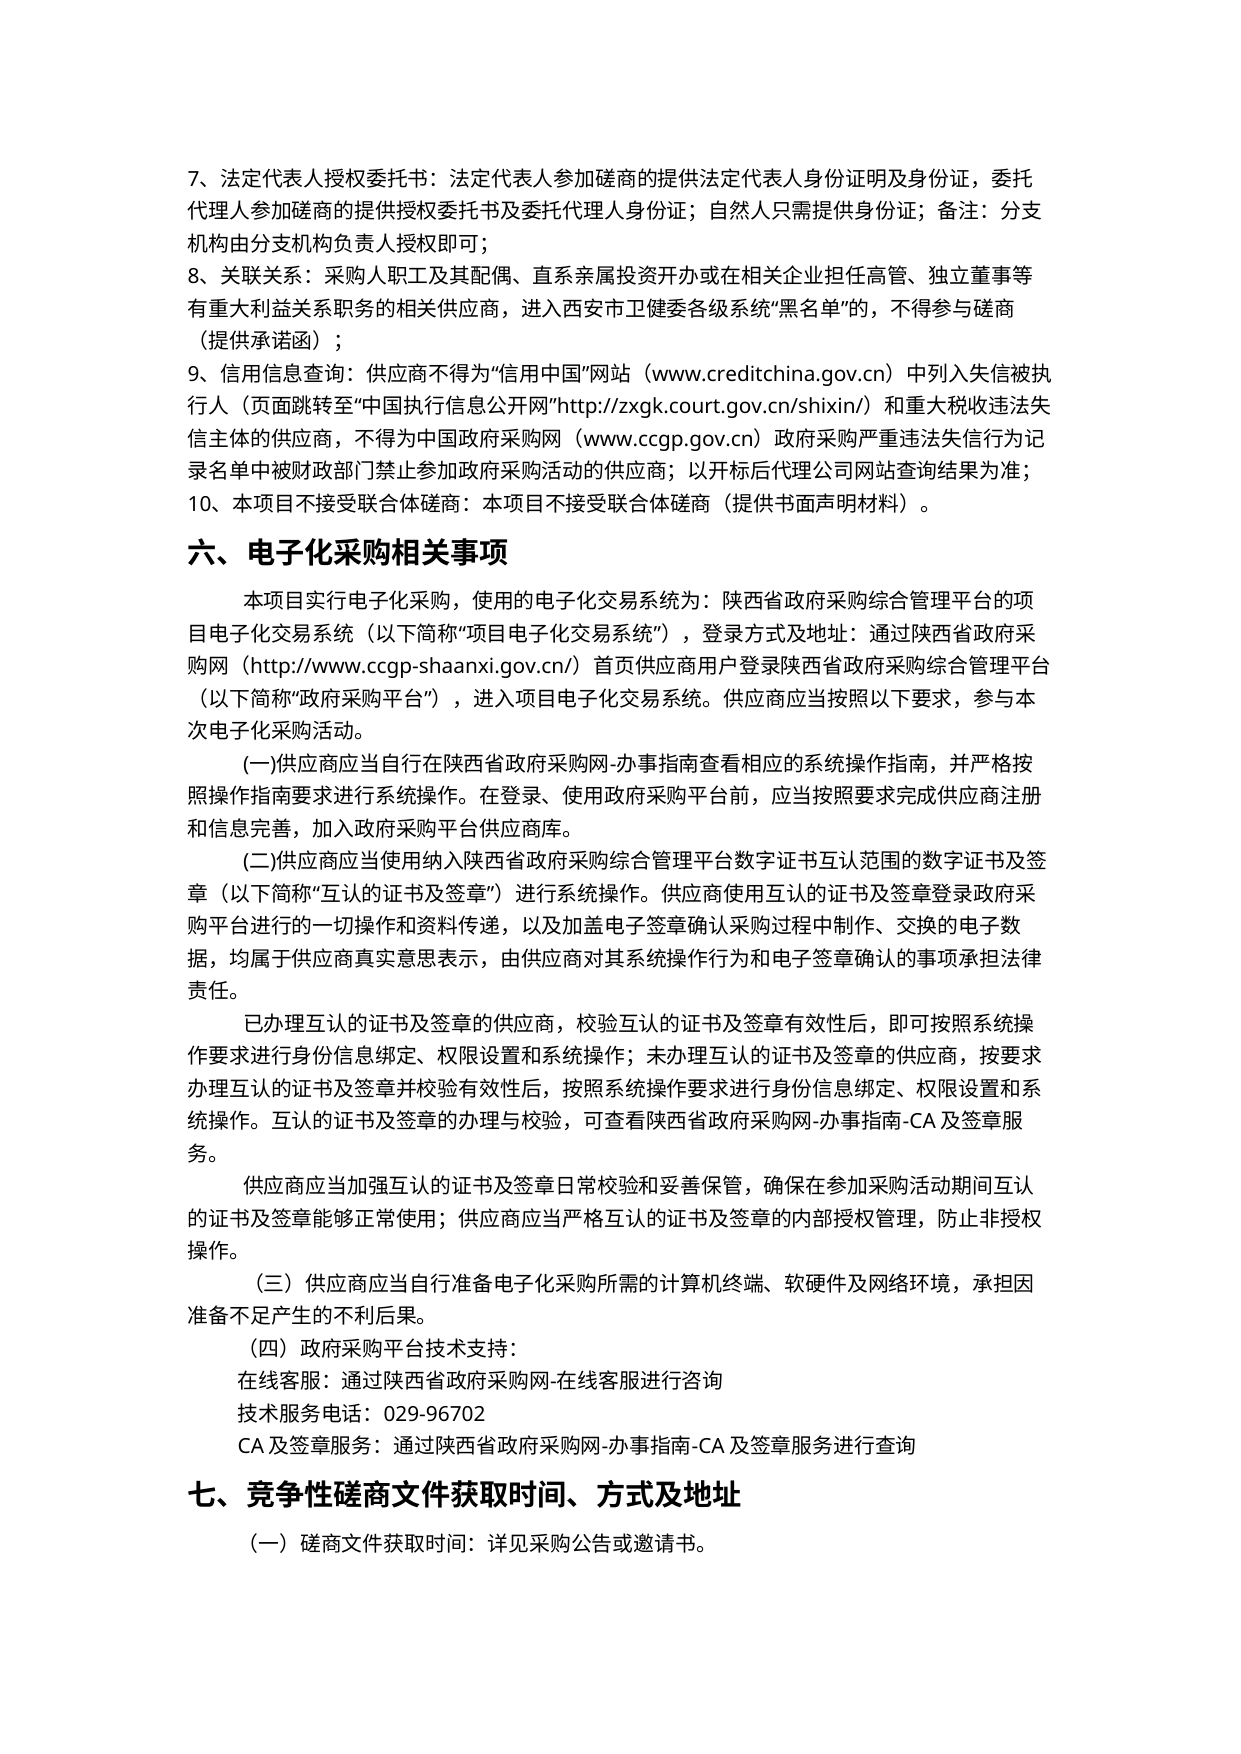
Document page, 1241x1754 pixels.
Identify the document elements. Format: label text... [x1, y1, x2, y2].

text 本项目实行电子化采购，使用的电子化交易系统为：陕西省政府采购综合管理平台的项目电子化交易系统（以下简称“项目电子化交易系统”），登录方式及地址：通过陕西省政府采购网（http://www.ccgp-shaanxi.gov.cn/）首页供应商用户登录陕西省政府采购综合管理平台（以下简称“政府采购平台”），进入项目电子化交易系统。供应商应当按照以下要求，参与本次电子化采购活动。 [187, 584, 1053, 747]
text 七、竞争性磋商文件获取时间、方式及地址 [187, 1462, 1053, 1527]
text (一)供应商应当自行在陕西省政府采购网-办事指南查看相应的系统操作指南，并严格按照操作指南要求进行系统操作。在登录、使用政府采购平台前，应当按照要求完成供应商注册和信息完善，加入政府采购平台供应商库。 [187, 747, 1053, 844]
text 7、法定代表人授权委托书：法定代表人参加磋商的提供法定代表人身份证明及身份证，委托代理人参加磋商的提供授权委托书及委托代理人身份证；自然人只需提供身份证；备注：分支机构由分支机构负责人授权即可； [187, 162, 1053, 259]
text 9、信用信息查询：供应商不得为“信用中国”网站（www.creditchina.gov.cn）中列入失信被执行人（页面跳转至“中国执行信息公开网”http://zxgk.court.gov.cn/shixin/）和重大税收违法失信主体的供应商，不得为中国政府采购网（www.ccgp.gov.cn）政府采购严重违法失信行为记录名单中被财政部门禁止参加政府采购活动的供应商；以开标后代理公司网站查询结果为准； [187, 357, 1053, 487]
text 技术服务电话：029-96702 [187, 1397, 1053, 1429]
text CA及签章服务：通过陕西省政府采购网-办事指南-CA及签章服务进行查询 [187, 1429, 1053, 1462]
text 10、本项目不接受联合体磋商：本项目不接受联合体磋商（提供书面声明材料）。 [187, 487, 1053, 519]
text （四）政府采购平台技术支持： [187, 1332, 1053, 1364]
text (二)供应商应当使用纳入陕西省政府采购综合管理平台数字证书互认范围的数字证书及签章（以下简称“互认的证书及签章”）进行系统操作。供应商使用互认的证书及签章登录政府采购平台进行的一切操作和资料传递，以及加盖电子签章确认采购过程中制作、交换的电子数据，均属于供应商真实意思表示，由供应商对其系统操作行为和电子签章确认的事项承担法律责任。 [187, 844, 1053, 1007]
text 已办理互认的证书及签章的供应商，校验互认的证书及签章有效性后，即可按照系统操作要求进行身份信息绑定、权限设置和系统操作；未办理互认的证书及签章的供应商，按要求办理互认的证书及签章并校验有效性后，按照系统操作要求进行身份信息绑定、权限设置和系统操作。互认的证书及签章的办理与校验，可查看陕西省政府采购网-办事指南-CA及签章服务。 [187, 1007, 1053, 1169]
text （三）供应商应当自行准备电子化采购所需的计算机终端、软硬件及网络环境，承担因准备不足产生的不利后果。 [187, 1267, 1053, 1332]
text 六、电子化采购相关事项 [187, 519, 1053, 584]
text 供应商应当加强互认的证书及签章日常校验和妥善保管，确保在参加采购活动期间互认的证书及签章能够正常使用；供应商应当严格互认的证书及签章的内部授权管理，防止非授权操作。 [187, 1169, 1053, 1267]
text 在线客服：通过陕西省政府采购网-在线客服进行咨询 [187, 1364, 1053, 1397]
text （一）磋商文件获取时间：详见采购公告或邀请书。 [187, 1527, 1053, 1559]
text 8、关联关系：采购人职工及其配偶、直系亲属投资开办或在相关企业担任高管、独立董事等有重大利益关系职务的相关供应商，进入西安市卫健委各级系统“黑名单”的，不得参与磋商（提供承诺函）； [187, 259, 1053, 357]
